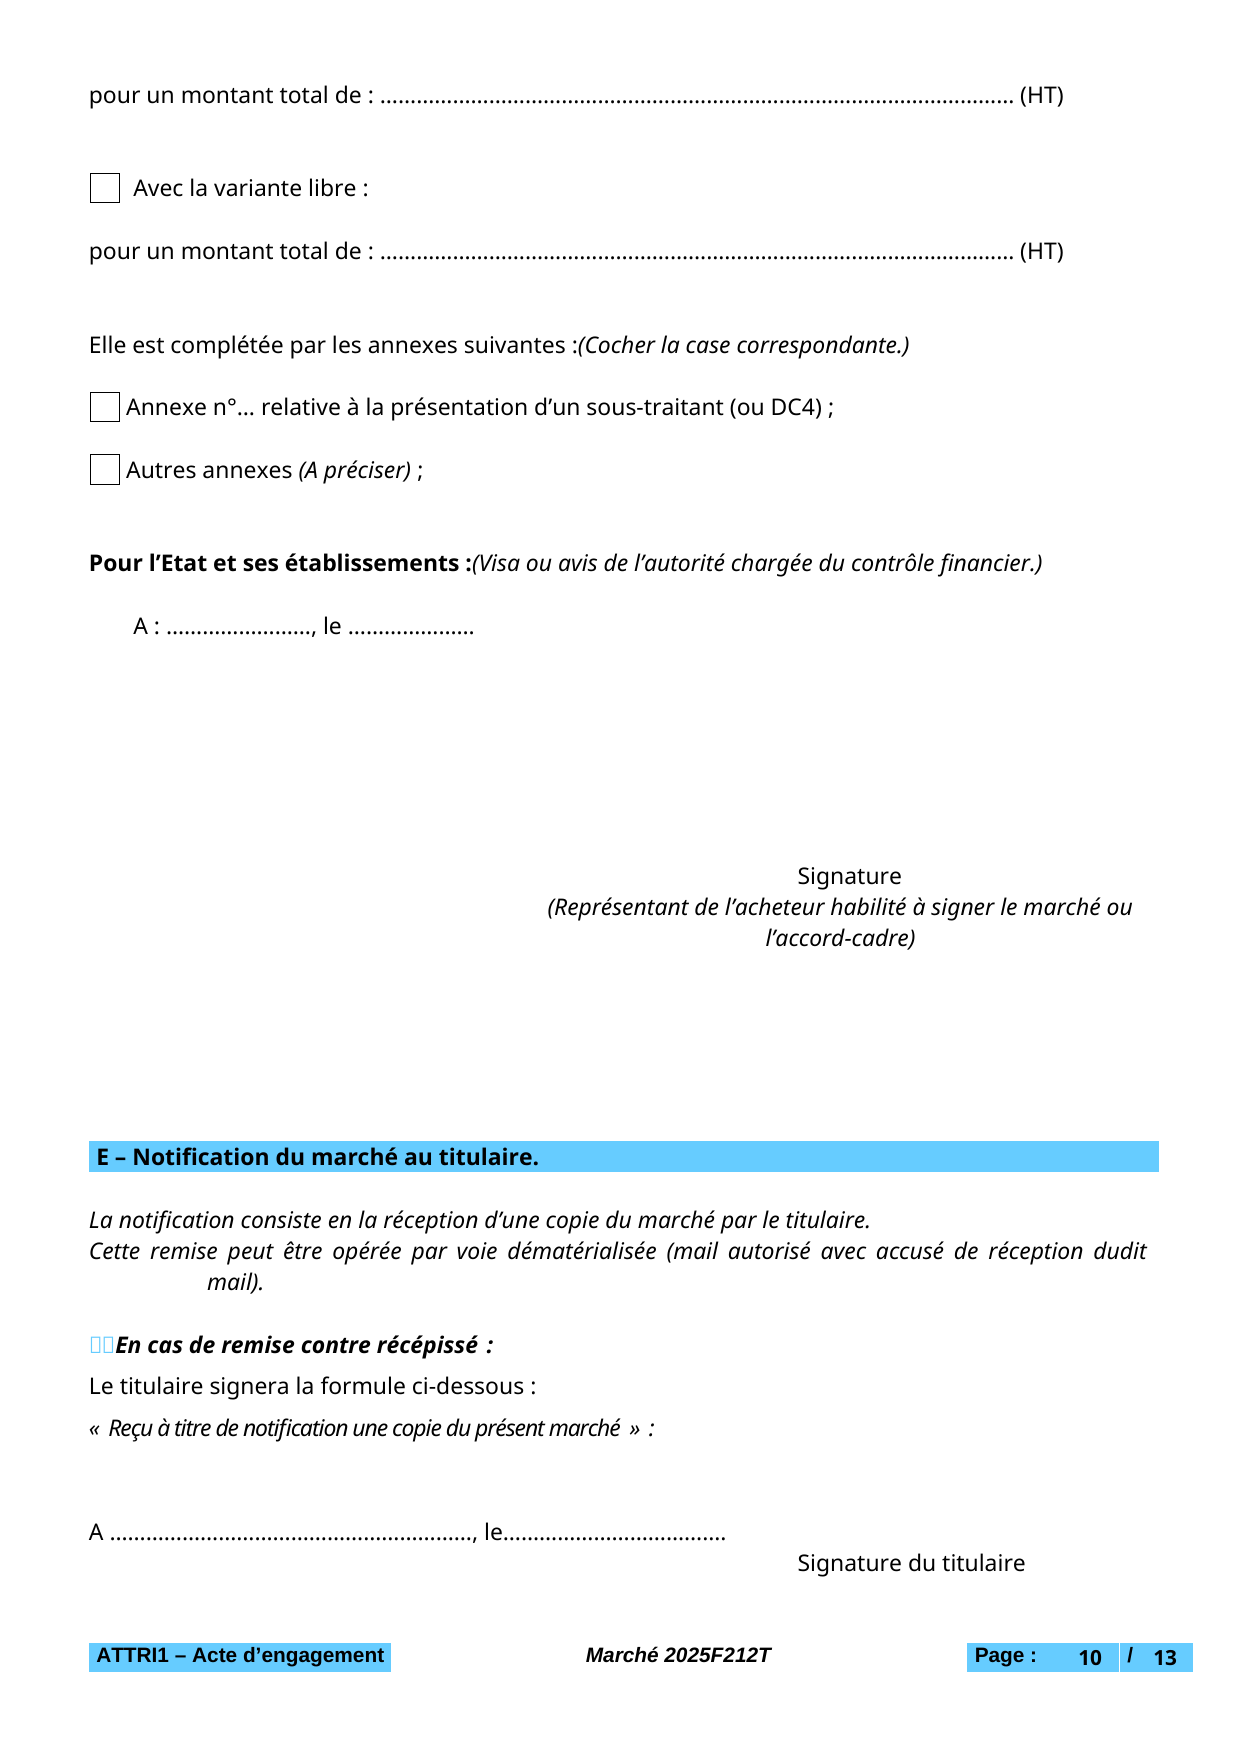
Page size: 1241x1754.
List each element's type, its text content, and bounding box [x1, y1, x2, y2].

text « Reçu à titre de notification une copie du présent marché » : [89, 1412, 1152, 1443]
text (Représentant de l’acheteur habilité à signer le marché ou l’accord-cadre) [532, 891, 1152, 953]
text Avec la variante libre : [89, 172, 1152, 203]
text Signature du titulaire [89, 1547, 1152, 1578]
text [89, 235, 1152, 266]
text A : ……………………, le ………………… [89, 610, 1152, 641]
text Elle est complétée par les annexes suivantes :(Cocher la case correspondante.) [89, 328, 1152, 360]
text A ……………………………………………………, le………………………………. [89, 1516, 1152, 1547]
text Pour l’Etat et ses établissements :(Visa ou avis de l’autorité chargée du contrôle financier.) [89, 547, 1152, 578]
text Signature [797, 860, 1152, 891]
text Annexe n°… relative à la présentation d’un sous-traitant (ou DC4) ; [89, 391, 1152, 422]
table_header E – Notification du marché au titulaire. [89, 1141, 1159, 1172]
text La notification consiste en la réception d’une copie du marché par le titulaire. [89, 1203, 1152, 1235]
text En cas de remise contre récépissé : [89, 1328, 1152, 1360]
text Le titulaire signera la formule ci-dessous : [89, 1370, 1152, 1401]
text Autres annexes (A préciser) ; [89, 453, 1152, 485]
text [89, 78, 1152, 110]
text Cette remise peut être opérée par voie dématérialisée (mail autorisé avec accusé de réception dudit mail). [89, 1235, 1152, 1297]
